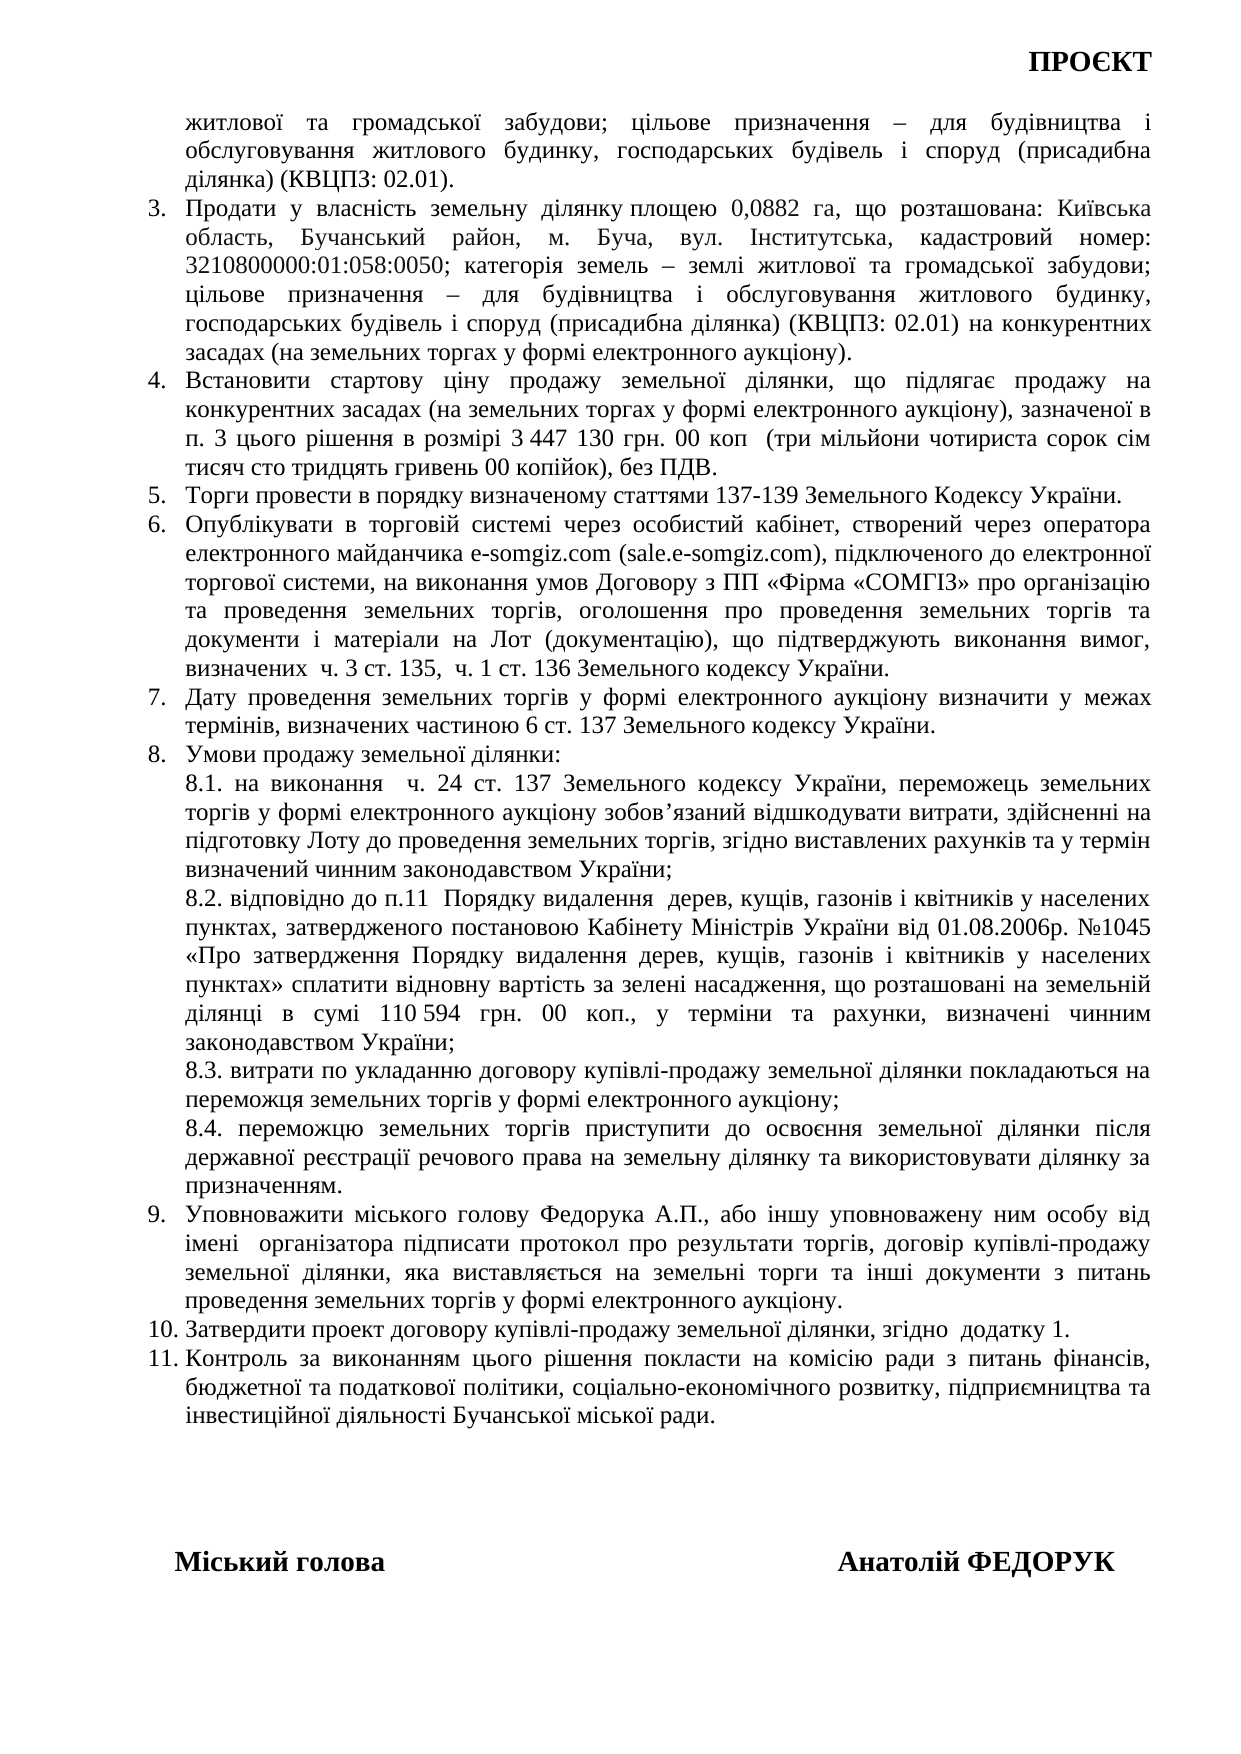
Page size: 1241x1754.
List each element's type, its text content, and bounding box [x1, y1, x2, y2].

text 8.1. на виконання ч. 24 ст. 137 Земельного кодексу України, переможець земельних торгів у формі електронного аукціону зобов’язаний відшкодувати витрати, здійсненні на підготовку Лоту до проведення земельних торгів, згідно виставлених рахунків та у термін визначений чинним законодавством України; [185, 768, 1152, 883]
list Торги провести в порядку визначеному статтями 137-139 Земельного Кодексу України. [148, 480, 1152, 509]
list Продати у власність земельну ділянку площею 0,0882 га, що розташована: Київська область, Бучанський район, м. Буча, вул. Інститутська, кадастровий номер: 3210800000:01:058:0050; категорія земель – землі житлової та громадської забудови; цільове призначення – для будівництва і обслуговування житлового будинку, господарських будівель і споруд (присадибна ділянка) (КВЦПЗ: 02.01) на конкурентних засадах (на земельних торгах у формі електронного аукціону). [148, 193, 1152, 365]
list Затвердити проект договору купівлі-продажу земельної ділянки, згідно додатку 1. [148, 1314, 1152, 1343]
text 8.3. витрати по укладанню договору купівлі-продажу земельної ділянки покладаються на переможця земельних торгів у формі електронного аукціону; [185, 1055, 1152, 1113]
text Міський голова Анатолій ФЕДОРУК [148, 1544, 1141, 1578]
text 8.2. відповідно до п.11 Порядку видалення дерев, кущів, газонів і квітників у населених пунктах, затвердженого постановою Кабінету Міністрів України від 01.08.2006р. №1045 «Про затвердження Порядку видалення дерев, кущів, газонів і квітників у населених пунктах» сплатити відновну вартість за зелені насадження, що розташовані на земельній ділянці в сумі 110 594 грн. 00 коп., у терміни та рахунки, визначені чинним законодавством України; [185, 883, 1152, 1055]
text 8.4. переможцю земельних торгів приступити до освоєння земельної ділянки після державної реєстрації речового права на земельну ділянку та використовувати ділянку за призначенням. [185, 1113, 1152, 1199]
list Уповноважити міського голову Федорука А.П., або іншу уповноважену ним особу від імені організатора підписати протокол про результати торгів, договір купівлі-продажу земельної ділянки, яка виставляється на земельні торги та інші документи з питань проведення земельних торгів у формі електронного аукціону. [147, 1199, 1152, 1314]
list Умови продажу земельної ділянки: [148, 739, 1152, 768]
list Дату проведення земельних торгів у формі електронного аукціону визначити у межах термінів, визначених частиною 6 ст. 137 Земельного кодексу України. [148, 682, 1152, 739]
list Встановити стартову ціну продажу земельної ділянки, що підлягає продажу на конкурентних засадах (на земельних торгах у формі електронного аукціону), зазначеної в п. 3 цього рішення в розмірі 3 447 130 грн. 00 коп (три мільйони чотириста сорок сім тисяч сто тридцять гривень 00 копійок), без ПДВ. [148, 365, 1152, 480]
list Опублікувати в торговій системі через особистий кабінет, створений через оператора електронного майданчика e-somgiz.com (sale.e-somgiz.com), підключеного до електронної торгової системи, на виконання умов Договору з ПП «Фірма «СОМГІЗ» про організацію та проведення земельних торгів, оголошення про проведення земельних торгів та документи і матеріали на Лот (документацію), що підтверджують виконання вимог, визначених ч. 3 ст. 135, ч. 1 ст. 136 Земельного кодексу України. [148, 509, 1152, 682]
list Контроль за виконанням цього рішення покласти на комісію ради з питань фінансів, бюджетної та податкової політики, соціально-економічного розвитку, підприємництва та інвестиційної діяльності Бучанської міської ради. [148, 1343, 1152, 1429]
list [148, 107, 1152, 193]
